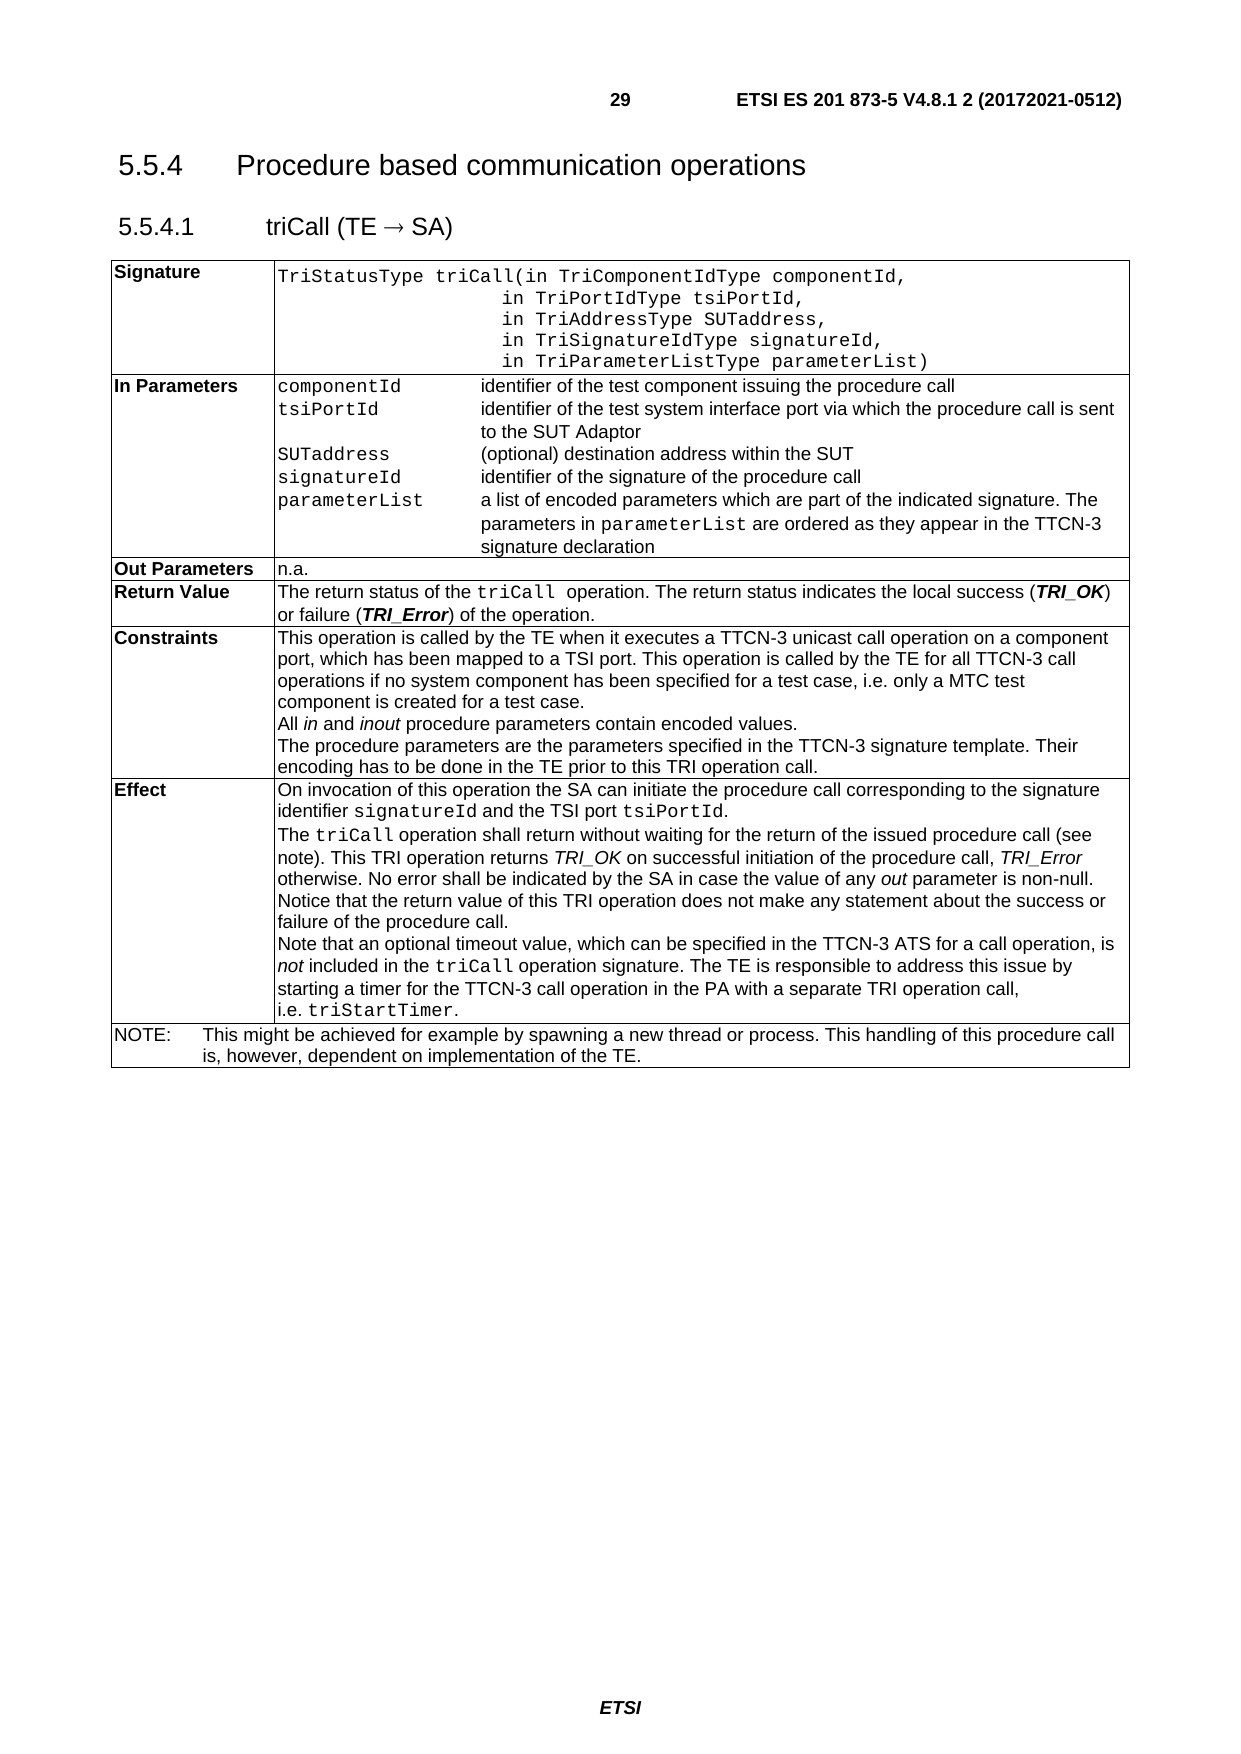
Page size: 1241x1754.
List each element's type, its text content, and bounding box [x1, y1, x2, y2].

subtitle 5.5.4 Procedure based communication operations [118, 148, 1122, 181]
table_cell n.a. [275, 558, 1129, 580]
table_header TriStatusType triCall(in TriComponentIdType componentId, in TriPortIdType tsiPortId, in TriAddressType SUTaddress, in TriSignatureIdType signatureId, in TriParameterListType parameterList) [275, 261, 1129, 373]
subtitle 5.5.4.1 triCall (TE SA) [118, 212, 1122, 241]
table_cell Constraints [112, 627, 274, 777]
table_cell In Parameters [112, 375, 274, 557]
table_cell Return Value [112, 581, 274, 626]
table_cell componentId identifier of the test component issuing the procedure call tsiPortId identifier of the test system interface port via which the procedure call is sent to the SUT Adaptor SUTaddress (optional) destination address within the SUT signatureId identifier of the signature of the procedure call parameterList a list of encoded parameters which are part of the indicated signature. The parameters in parameterList are ordered as they appear in the TTCN-3 signature declaration [275, 375, 1129, 557]
table_cell This operation is called by the TE when it executes a TTCN-3 unicast call operation on a component port, which has been mapped to a TSI port. This operation is called by the TE for all TTCN-3 call operations if no system component has been specified for a test case, i.e. only a MTC test component is created for a test case. All in and inout procedure parameters contain encoded values. The procedure parameters are the parameters specified in the TTCN-3 signature template. Their encoding has to be done in the TE prior to this TRI operation call. [275, 627, 1129, 777]
table_cell Effect [112, 779, 274, 1022]
table_cell The return status of the triCall operation. The return status indicates the local success (TRI_OK) or failure (TRI_Error) of the operation. [275, 581, 1129, 626]
table_cell NOTE: This might be achieved for example by spawning a new thread or process. This handling of this procedure call is, however, dependent on implementation of the TE. [112, 1024, 1129, 1067]
table_header Signature [112, 261, 274, 373]
table_cell Out Parameters [112, 558, 274, 580]
table_cell On invocation of this operation the SA can initiate the procedure call corresponding to the signature identifier signatureId and the TSI port tsiPortId. The triCall operation shall return without waiting for the return of the issued procedure call (see note). This TRI operation returns TRI_OK on successful initiation of the procedure call, TRI_Error otherwise. No error shall be indicated by the SA in case the value of any out parameter is non-null. Notice that the return value of this TRI operation does not make any statement about the success or failure of the procedure call. Note that an optional timeout value, which can be specified in the TTCN-3 ATS for a call operation, is not included in the triCall operation signature. The TE is responsible to address this issue by starting a timer for the TTCN-3 call operation in the PA with a separate TRI operation call, i.e. triStartTimer. [275, 779, 1129, 1022]
